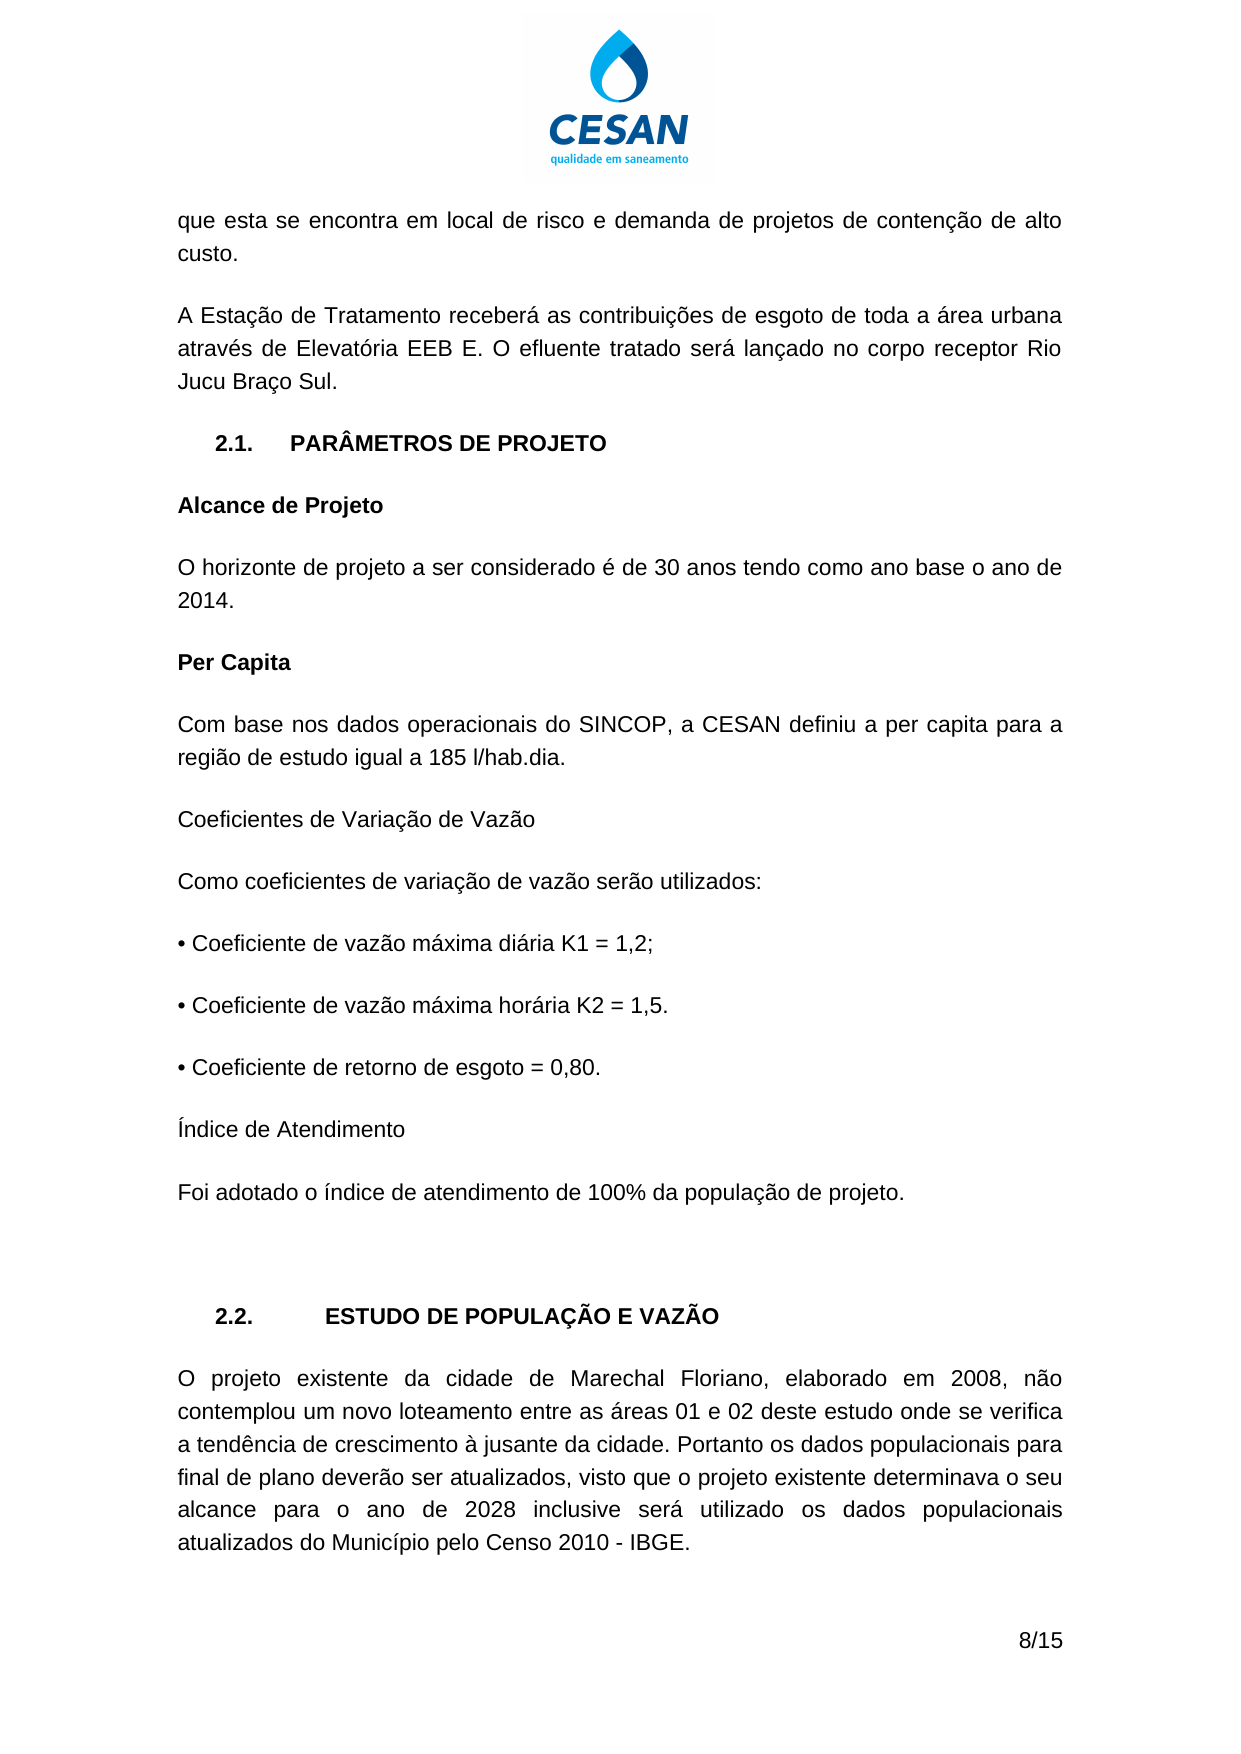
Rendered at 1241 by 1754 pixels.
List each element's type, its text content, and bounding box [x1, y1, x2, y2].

text O horizonte de projeto a ser considerado é de 30 anos tendo como ano base o ano de 2014. [177, 554, 1063, 613]
text • Coeficiente de retorno de esgoto = 0,80. [177, 1054, 1063, 1081]
subtitle ESTUDO DE POPULAÇÃO E VAZÃO [215, 1303, 1063, 1329]
text Per Capita [177, 649, 1063, 675]
text Foi adotado o índice de atendimento de 100% da população de projeto. [177, 1178, 1063, 1205]
text Alcance de Projeto [177, 492, 1063, 518]
text Coeficientes de Variação de Vazão [177, 806, 1063, 832]
subtitle PARÂMETROS DE PROJETO [215, 430, 1063, 456]
text Índice de Atendimento [177, 1116, 1063, 1143]
text Como coeficientes de variação de vazão serão utilizados: [177, 868, 1063, 894]
text • Coeficiente de vazão máxima horária K2 = 1,5. [177, 992, 1063, 1018]
text Com base nos dados operacionais do SINCOP, a CESAN definiu a per capita para a região de estudo igual a 185 l/hab.dia. [177, 711, 1063, 770]
text • Coeficiente de vazão máxima diária K1 = 1,2; [177, 930, 1063, 956]
text A Estação de Tratamento receberá as contribuições de esgoto de toda a área urbana através de Elevatória EEB E. O efluente tratado será lançado no corpo receptor Rio Jucu Braço Sul. [177, 302, 1063, 394]
text O projeto existente da cidade de Marechal Floriano, elaborado em 2008, não contemplou um novo loteamento entre as áreas 01 e 02 deste estudo onde se verifica a tendência de crescimento à jusante da cidade. Portanto os dados populacionais para final de plano deverão ser atualizados, visto que o projeto existente determinava o seu alcance para o ano de 2028 inclusive será utilizado os dados populacionais atualizados do Município pelo Censo 2010 - IBGE. [177, 1365, 1063, 1556]
picture [521, 12, 717, 183]
